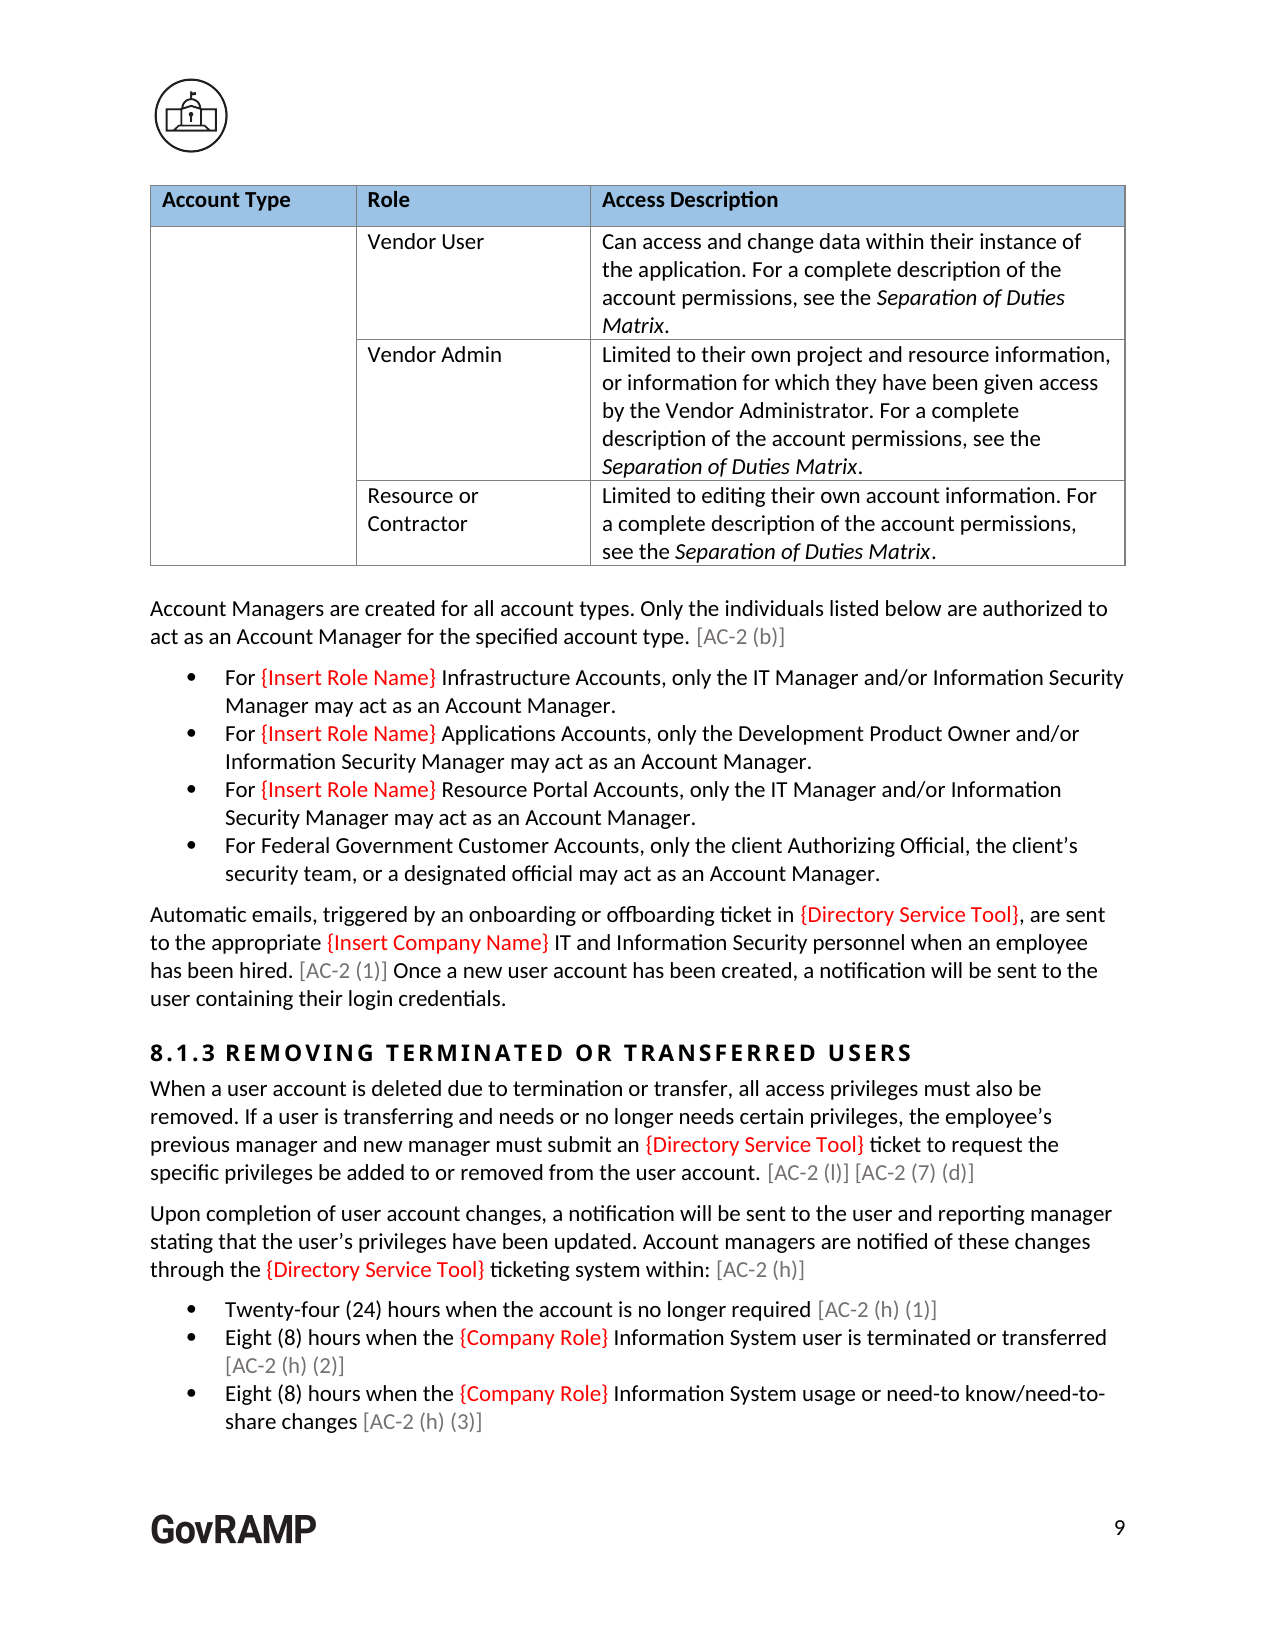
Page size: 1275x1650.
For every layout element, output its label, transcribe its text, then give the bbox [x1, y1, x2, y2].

table_cell Limited to their own project and resource information, or information for which they have been given access by the Vendor Administrator. For a complete description of the account permissions, see the Separation of Duties Matrix. [591, 340, 1124, 480]
list For {Insert Role Name} Infrastructure Accounts, only the IT Manager and/or Information Security Manager may act as an Account Manager. [187, 663, 1125, 719]
list Eight (8) hours when the {Company Role} Information System user is terminated or transferred [AC-2 (h) (2)] [187, 1323, 1125, 1379]
text 8.1.3 Removing Terminated or Transferred Users [150, 1037, 1125, 1068]
picture [150, 75, 232, 157]
list For {Insert Role Name} Resource Portal Accounts, only the IT Manager and/or Information Security Manager may act as an Account Manager. [187, 775, 1125, 831]
table_cell Limited to editing their own account information. For a complete description of the account permissions, see the Separation of Duties Matrix. [591, 481, 1124, 565]
table_cell Vendor Admin [357, 340, 590, 480]
table_cell Vendor User [357, 227, 590, 339]
table_cell Resource or Contractor [357, 481, 590, 565]
text When a user account is deleted due to termination or transfer, all access privileges must also be removed. If a user is transferring and needs or no longer needs certain privileges, the employee’s previous manager and new manager must submit an {Directory Service Tool} ticket to request the specific privileges be added to or removed from the user account. [AC-2 (l)] [AC-2 (7) (d)] [150, 1074, 1125, 1186]
table_header Account Type [151, 186, 356, 226]
list For Federal Government Customer Accounts, only the client Authorizing Official, the client’s security team, or a designated official may act as an Account Manager. [187, 831, 1125, 887]
text Upon completion of user account changes, a notification will be sent to the user and reporting manager stating that the user’s privileges have been updated. Account managers are notified of these changes through the {Directory Service Tool} ticketing system within: [AC-2 (h)] [150, 1199, 1125, 1283]
table_header Access Description [591, 186, 1124, 226]
picture [150, 1512, 318, 1546]
list Twenty-four (24) hours when the account is no longer required [AC-2 (h) (1)] [187, 1295, 1125, 1323]
list Eight (8) hours when the {Company Role} Information System usage or need-to know/need-to-share changes [AC-2 (h) (3)] [187, 1379, 1125, 1436]
list For {Insert Role Name} Applications Accounts, only the Development Product Owner and/or Information Security Manager may act as an Account Manager. [187, 719, 1125, 775]
table_header Role [357, 186, 590, 226]
text Account Managers are created for all account types. Only the individuals listed below are authorized to act as an Account Manager for the specified account type. [AC-2 (b)] [150, 594, 1125, 651]
text Automatic emails, triggered by an onboarding or offboarding ticket in {Directory Service Tool}, are sent to the appropriate {Insert Company Name} IT and Information Security personnel when an employee has been hired. [AC-2 (1)] Once a new user account has been created, a notification will be sent to the user containing their login credentials. [150, 900, 1125, 1012]
